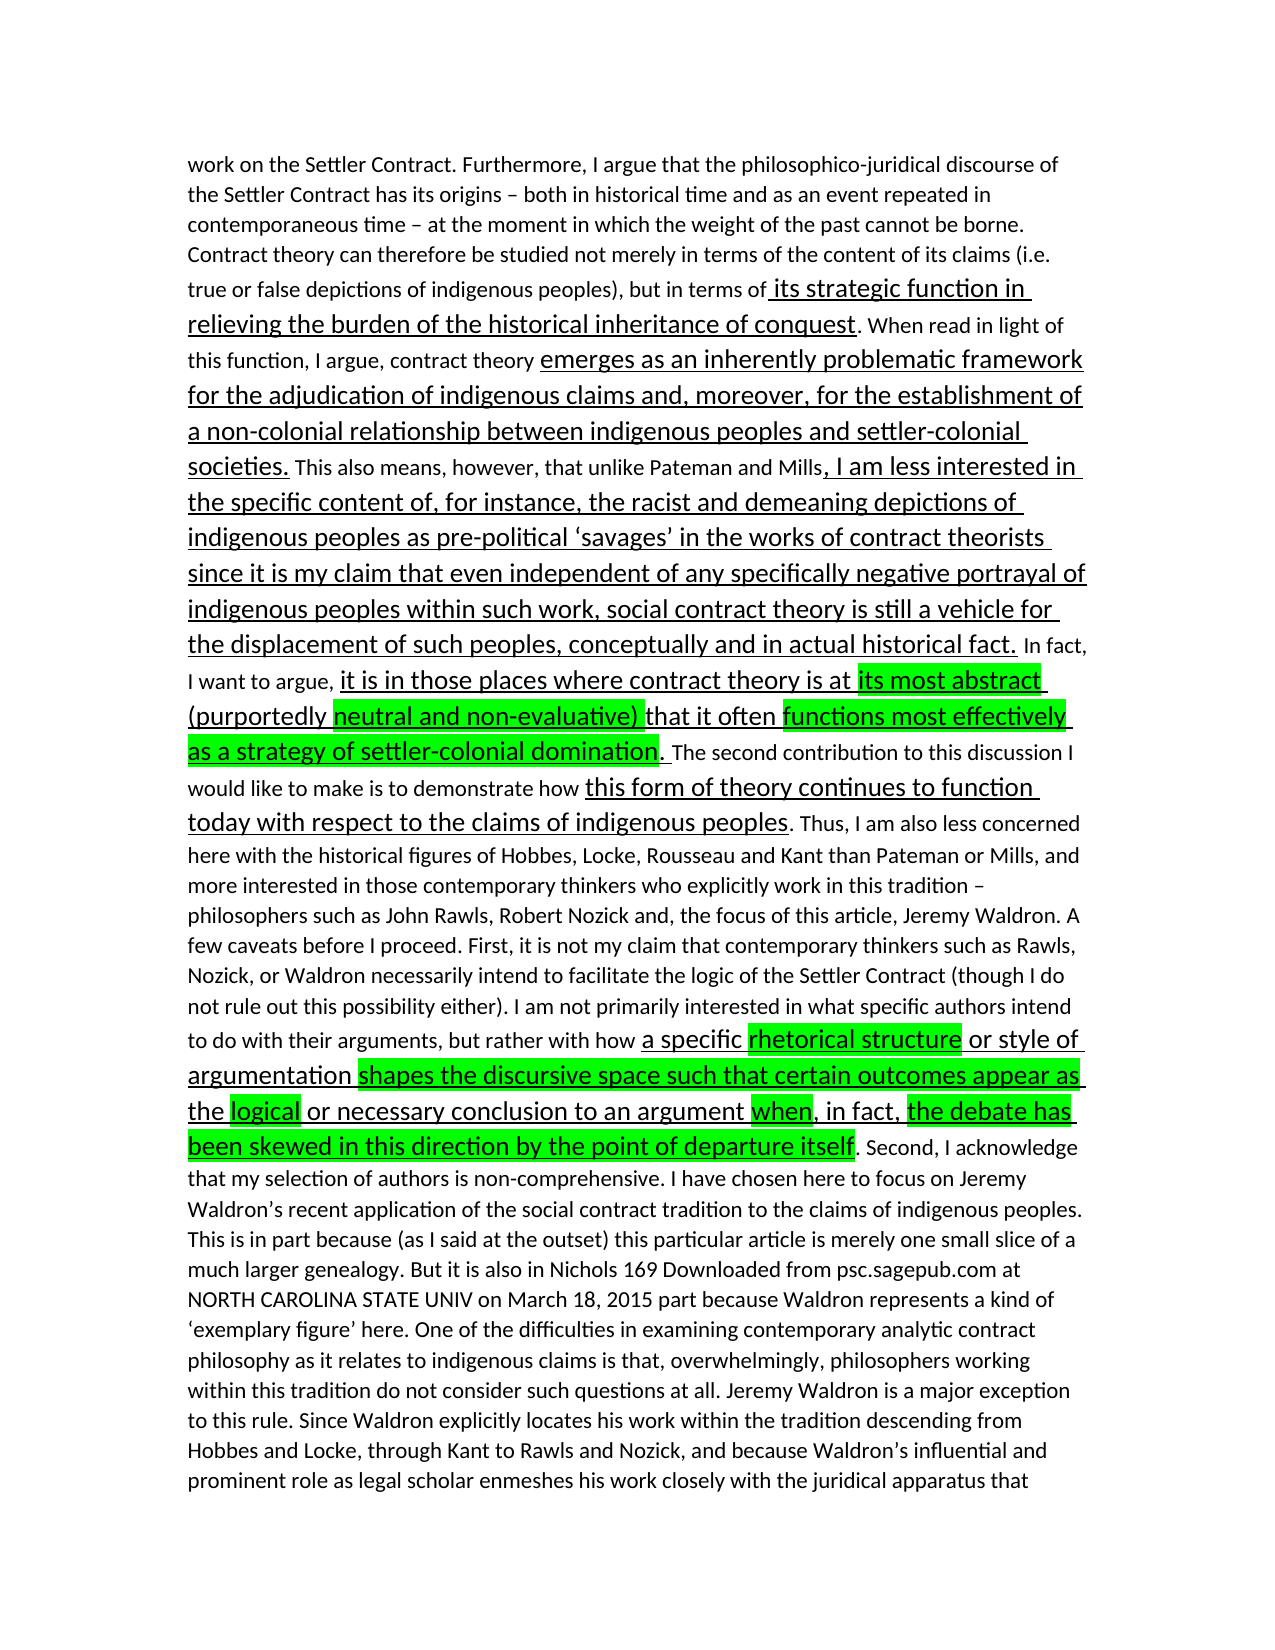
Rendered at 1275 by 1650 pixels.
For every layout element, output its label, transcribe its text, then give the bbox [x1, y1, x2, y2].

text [187, 150, 1087, 584]
